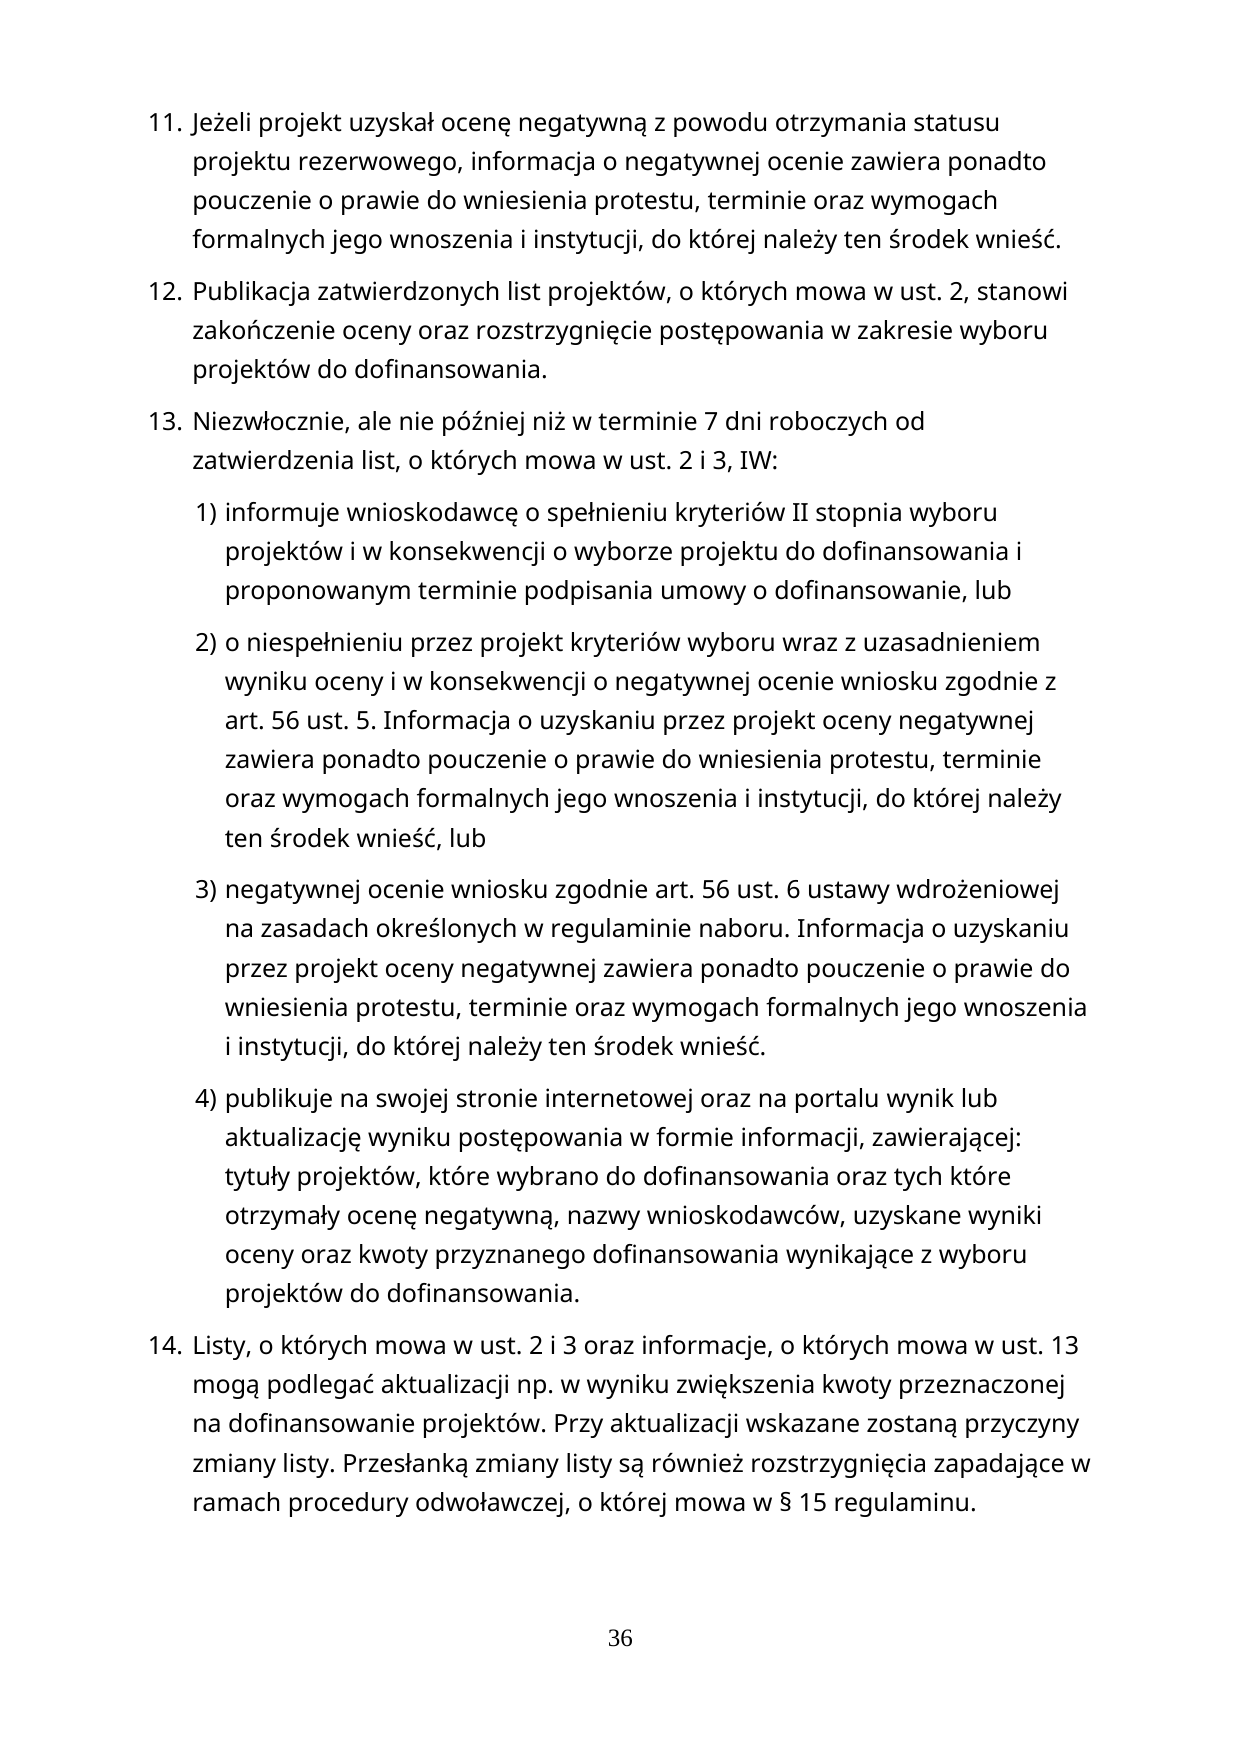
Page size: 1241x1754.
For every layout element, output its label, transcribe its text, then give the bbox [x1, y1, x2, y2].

list o niespełnieniu przez projekt kryteriów wyboru wraz z uzasadnieniem wyniku oceny i w konsekwencji o negatywnej ocenie wniosku zgodnie z art. 56 ust. 5. Informacja o uzyskaniu przez projekt oceny negatywnej zawiera ponadto pouczenie o prawie do wniesienia protestu, terminie oraz wymogach formalnych jego wnoszenia i instytucji, do której należy ten środek wnieść, lub [195, 624, 1092, 854]
list negatywnej ocenie wniosku zgodnie art. 56 ust. 6 ustawy wdrożeniowej na zasadach określonych w regulaminie naboru. Informacja o uzyskaniu przez projekt oceny negatywnej zawiera ponadto pouczenie o prawie do wniesienia protestu, terminie oraz wymogach formalnych jego wnoszenia i instytucji, do której należy ten środek wnieść. [195, 872, 1092, 1063]
list Jeżeli projekt uzyskał ocenę negatywną z powodu otrzymania statusu projektu rezerwowego, informacja o negatywnej ocenie zawiera ponadto pouczenie o prawie do wniesienia protestu, terminie oraz wymogach formalnych jego wnoszenia i instytucji, do której należy ten środek wnieść. [148, 104, 1092, 256]
list Niezwłocznie, ale nie później niż w terminie 7 dni roboczych od zatwierdzenia list, o których mowa w ust. 2 i 3, IW: [148, 403, 1092, 477]
list publikuje na swojej stronie internetowej oraz na portalu wynik lub aktualizację wyniku postępowania w formie informacji, zawierającej: tytuły projektów, które wybrano do dofinansowania oraz tych które otrzymały ocenę negatywną, nazwy wnioskodawców, uzyskane wyniki oceny oraz kwoty przyznanego dofinansowania wynikające z wyboru projektów do dofinansowania. [195, 1080, 1092, 1310]
list Listy, o których mowa w ust. 2 i 3 oraz informacje, o których mowa w ust. 13 mogą podlegać aktualizacji np. w wyniku zwiększenia kwoty przeznaczonej na dofinansowanie projektów. Przy aktualizacji wskazane zostaną przyczyny zmiany listy. Przesłanką zmiany listy są również rozstrzygnięcia zapadające w ramach procedury odwoławczej, o której mowa w § 15 regulaminu. [148, 1328, 1092, 1518]
list Publikacja zatwierdzonych list projektów, o których mowa w ust. 2, stanowi zakończenie oceny oraz rozstrzygnięcie postępowania w zakresie wyboru projektów do dofinansowania. [148, 273, 1092, 386]
list informuje wnioskodawcę o spełnieniu kryteriów II stopnia wyboru projektów i w konsekwencji o wyborze projektu do dofinansowania i proponowanym terminie podpisania umowy o dofinansowanie, lub [195, 494, 1092, 607]
